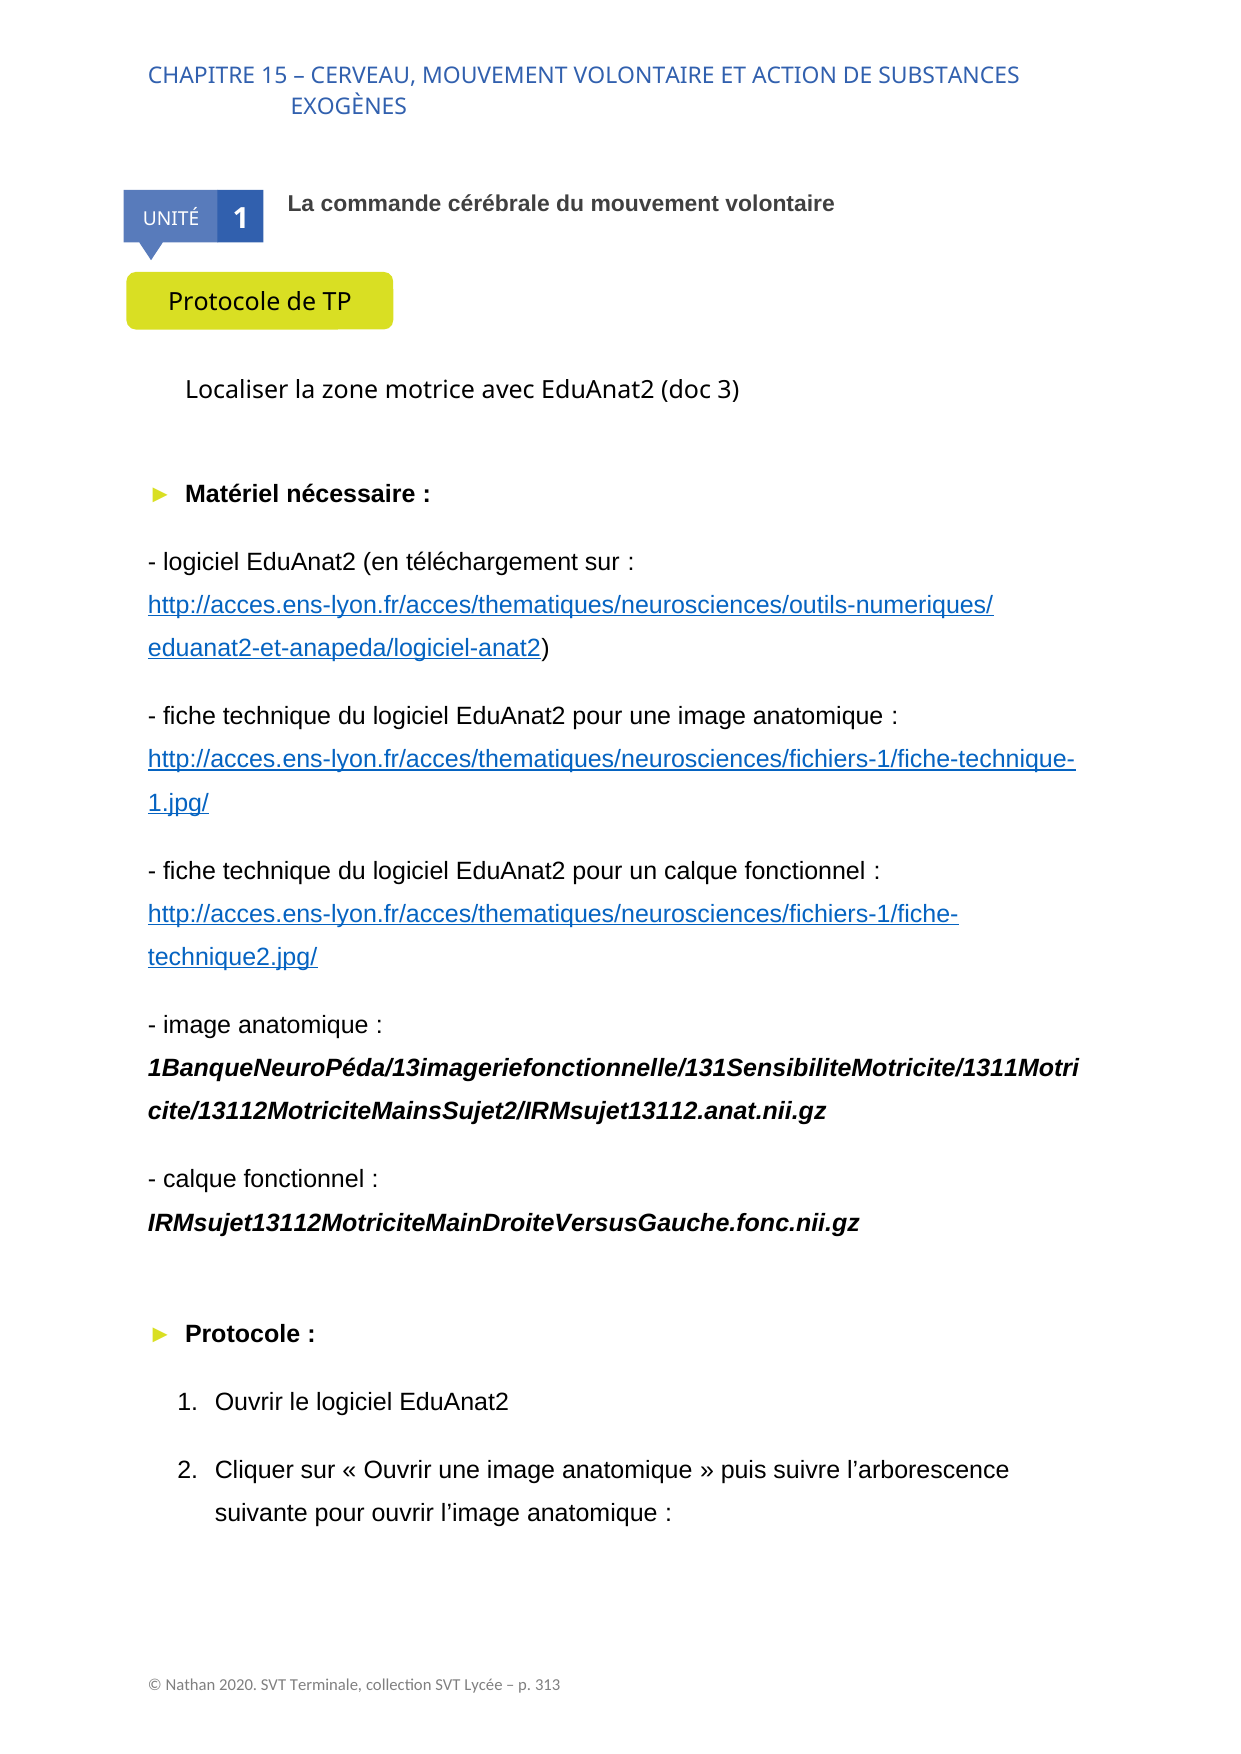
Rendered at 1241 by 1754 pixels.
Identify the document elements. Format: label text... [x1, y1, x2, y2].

text Matériel nécessaire : [148, 479, 1093, 508]
text La commande cérébrale du mouvement volontaire [264, 190, 1093, 216]
text Localiser la zone motrice avec EduAnat2 (doc 3) [148, 235, 1093, 406]
text - logiciel EduAnat2 (en téléchargement sur : http://acces.ens-lyon.fr/acces/thematiques/neurosciences/outils-numeriques/eduanat2-et-anapeda/logiciel-anat2) [148, 547, 1093, 662]
list Cliquer sur « Ouvrir une image anatomique » puis suivre l’arborescence suivante pour ouvrir l’image anatomique : [177, 1455, 1093, 1527]
text - fiche technique du logiciel EduAnat2 pour une image anatomique : http://acces.ens-lyon.fr/acces/thematiques/neurosciences/fichiers-1/fiche-technique-1.jpg/ [148, 701, 1093, 816]
text - calque fonctionnel : IRMsujet13112MotriciteMainDroiteVersusGauche.fonc.nii.gz [148, 1164, 1093, 1236]
list Ouvrir le logiciel EduAnat2 [177, 1387, 1093, 1416]
text Protocole : [148, 1319, 1093, 1348]
text - image anatomique : 1BanqueNeuroPéda/13imageriefonctionnelle/131SensibiliteMotricite/1311Motricite/13112MotriciteMainsSujet2/IRMsujet13112.anat.nii.gz [148, 1010, 1093, 1125]
text - fiche technique du logiciel EduAnat2 pour un calque fonctionnel : http://acces.ens-lyon.fr/acces/thematiques/neurosciences/fichiers-1/fiche-technique2.jpg/ [148, 856, 1093, 971]
